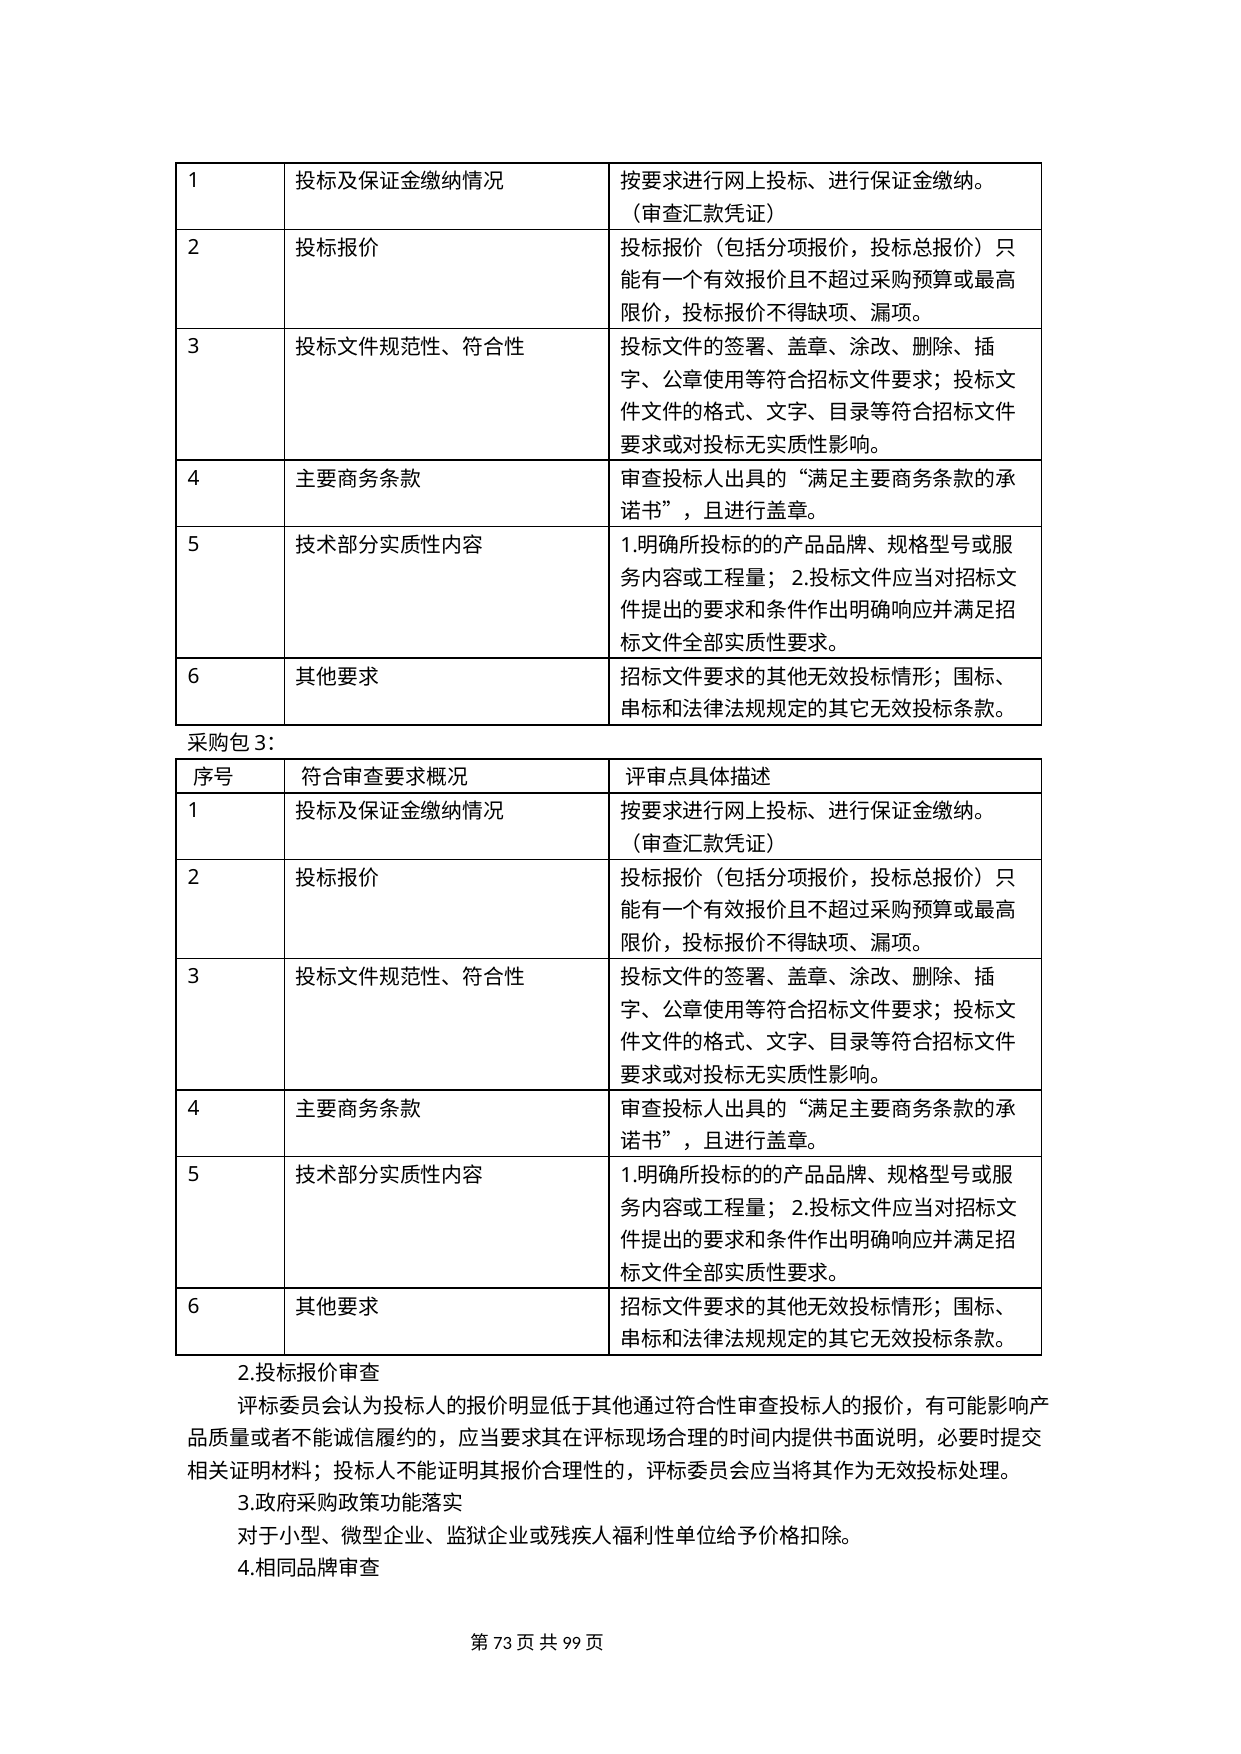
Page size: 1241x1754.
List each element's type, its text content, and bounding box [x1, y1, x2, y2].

table_cell 3 [177, 329, 284, 459]
table_cell 1.明确所投标的的产品品牌、规格型号或服务内容或工程量； 2.投标文件应当对招标文件提出的要求和条件作出明确响应并满足招标文件全部实质性要求。 [610, 527, 1041, 657]
table_cell 2 [177, 230, 284, 328]
table_cell 按要求进行网上投标、进行保证金缴纳。（审查汇款凭证） [610, 794, 1041, 858]
text 4.相同品牌审查 [187, 1550, 1053, 1583]
table_cell 投标及保证金缴纳情况 [285, 794, 608, 858]
table_cell 6 [177, 1289, 284, 1354]
table_cell 投标报价 [285, 230, 608, 328]
table_cell 按要求进行网上投标、进行保证金缴纳。（审查汇款凭证） [610, 164, 1041, 228]
table_cell 投标文件的签署、盖章、涂改、删除、插字、公章使用等符合招标文件要求；投标文件文件的格式、文字、目录等符合招标文件要求或对投标无实质性影响。 [610, 959, 1041, 1089]
table_cell 5 [177, 527, 284, 657]
table_cell 主要商务条款 [285, 1091, 608, 1156]
text 评标委员会认为投标人的报价明显低于其他通过符合性审查投标人的报价，有可能影响产品质量或者不能诚信履约的，应当要求其在评标现场合理的时间内提供书面说明，必要时提交相关证明材料；投标人不能证明其报价合理性的，评标委员会应当将其作为无效投标处理。 [187, 1388, 1053, 1485]
table_cell 主要商务条款 [285, 461, 608, 526]
table_cell 2 [177, 860, 284, 958]
table_cell 1 [177, 794, 284, 858]
table_cell 投标报价（包括分项报价，投标总报价）只能有一个有效报价且不超过采购预算或最高限价，投标报价不得缺项、漏项。 [610, 860, 1041, 958]
table_cell 5 [177, 1157, 284, 1287]
text 采购包3： [187, 725, 1053, 758]
table_cell 技术部分实质性内容 [285, 527, 608, 657]
text 对于小型、微型企业、监狱企业或残疾人福利性单位给予价格扣除。 [187, 1518, 1053, 1550]
table_cell 投标文件规范性、符合性 [285, 329, 608, 459]
table_cell 技术部分实质性内容 [285, 1157, 608, 1287]
table_header 序号 [177, 760, 284, 792]
table_cell 4 [177, 461, 284, 526]
table_header 评审点具体描述 [610, 760, 1041, 792]
table_header 符合审查要求概况 [285, 760, 608, 792]
table_cell 投标文件规范性、符合性 [285, 959, 608, 1089]
text 3.政府采购政策功能落实 [187, 1485, 1053, 1518]
table_cell 投标报价（包括分项报价，投标总报价）只能有一个有效报价且不超过采购预算或最高限价，投标报价不得缺项、漏项。 [610, 230, 1041, 328]
table_cell 其他要求 [285, 659, 608, 724]
table_cell 投标报价 [285, 860, 608, 958]
table_cell 审查投标人出具的“满足主要商务条款的承诺书”，且进行盖章。 [610, 1091, 1041, 1156]
table_cell 投标及保证金缴纳情况 [285, 164, 608, 228]
table_cell 招标文件要求的其他无效投标情形；围标、串标和法律法规规定的其它无效投标条款。 [610, 659, 1041, 724]
table_cell 1.明确所投标的的产品品牌、规格型号或服务内容或工程量； 2.投标文件应当对招标文件提出的要求和条件作出明确响应并满足招标文件全部实质性要求。 [610, 1157, 1041, 1287]
table_cell 3 [177, 959, 284, 1089]
table_cell 其他要求 [285, 1289, 608, 1354]
table_cell 6 [177, 659, 284, 724]
text 2.投标报价审查 [187, 1355, 1053, 1388]
table_cell 招标文件要求的其他无效投标情形；围标、串标和法律法规规定的其它无效投标条款。 [610, 1289, 1041, 1354]
table_cell 1 [177, 164, 284, 228]
table_cell 审查投标人出具的“满足主要商务条款的承诺书”，且进行盖章。 [610, 461, 1041, 526]
table_cell 4 [177, 1091, 284, 1156]
table_cell 投标文件的签署、盖章、涂改、删除、插字、公章使用等符合招标文件要求；投标文件文件的格式、文字、目录等符合招标文件要求或对投标无实质性影响。 [610, 329, 1041, 459]
